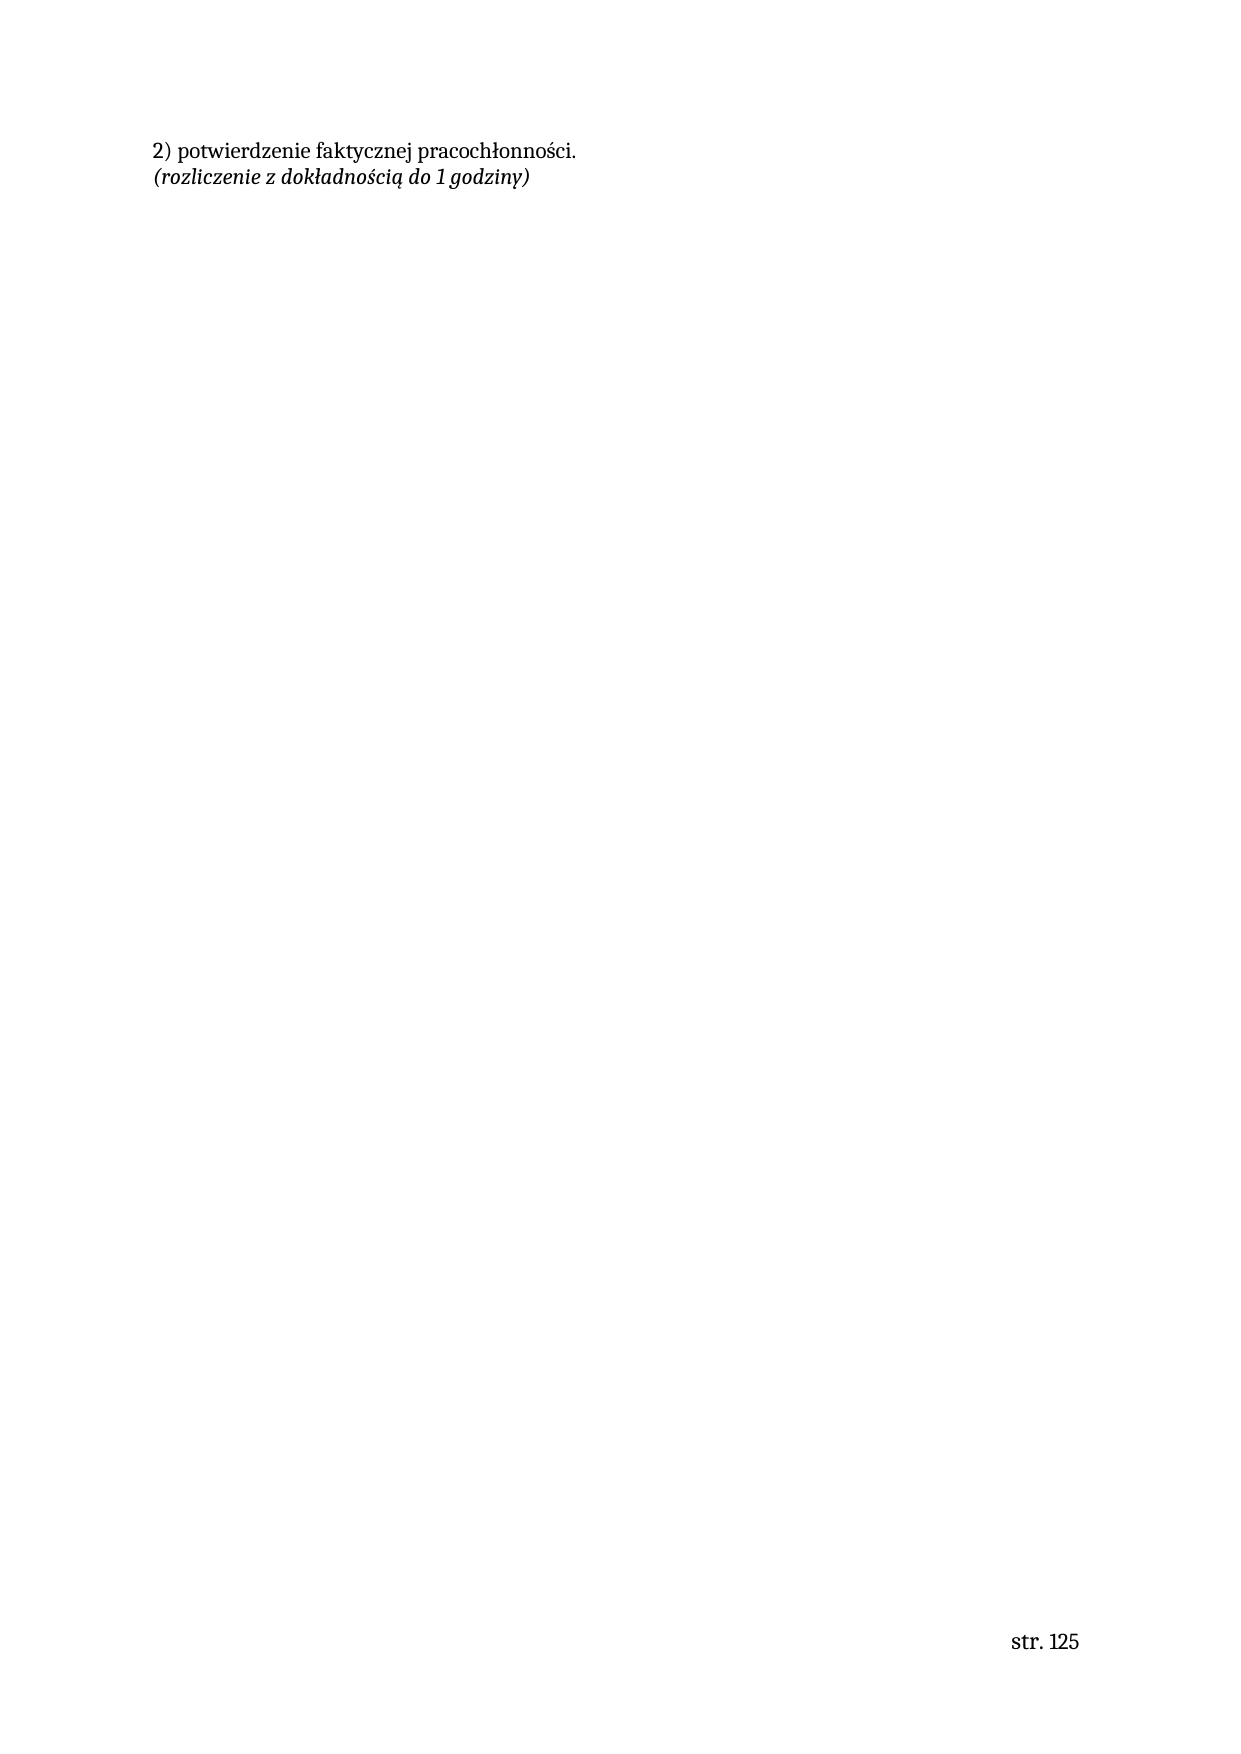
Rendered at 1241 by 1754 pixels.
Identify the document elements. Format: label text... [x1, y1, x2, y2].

text (rozliczenie z dokładnością do 1 godziny) [153, 164, 1132, 190]
text 2) potwierdzenie faktycznej pracochłonności. [153, 137, 1132, 164]
